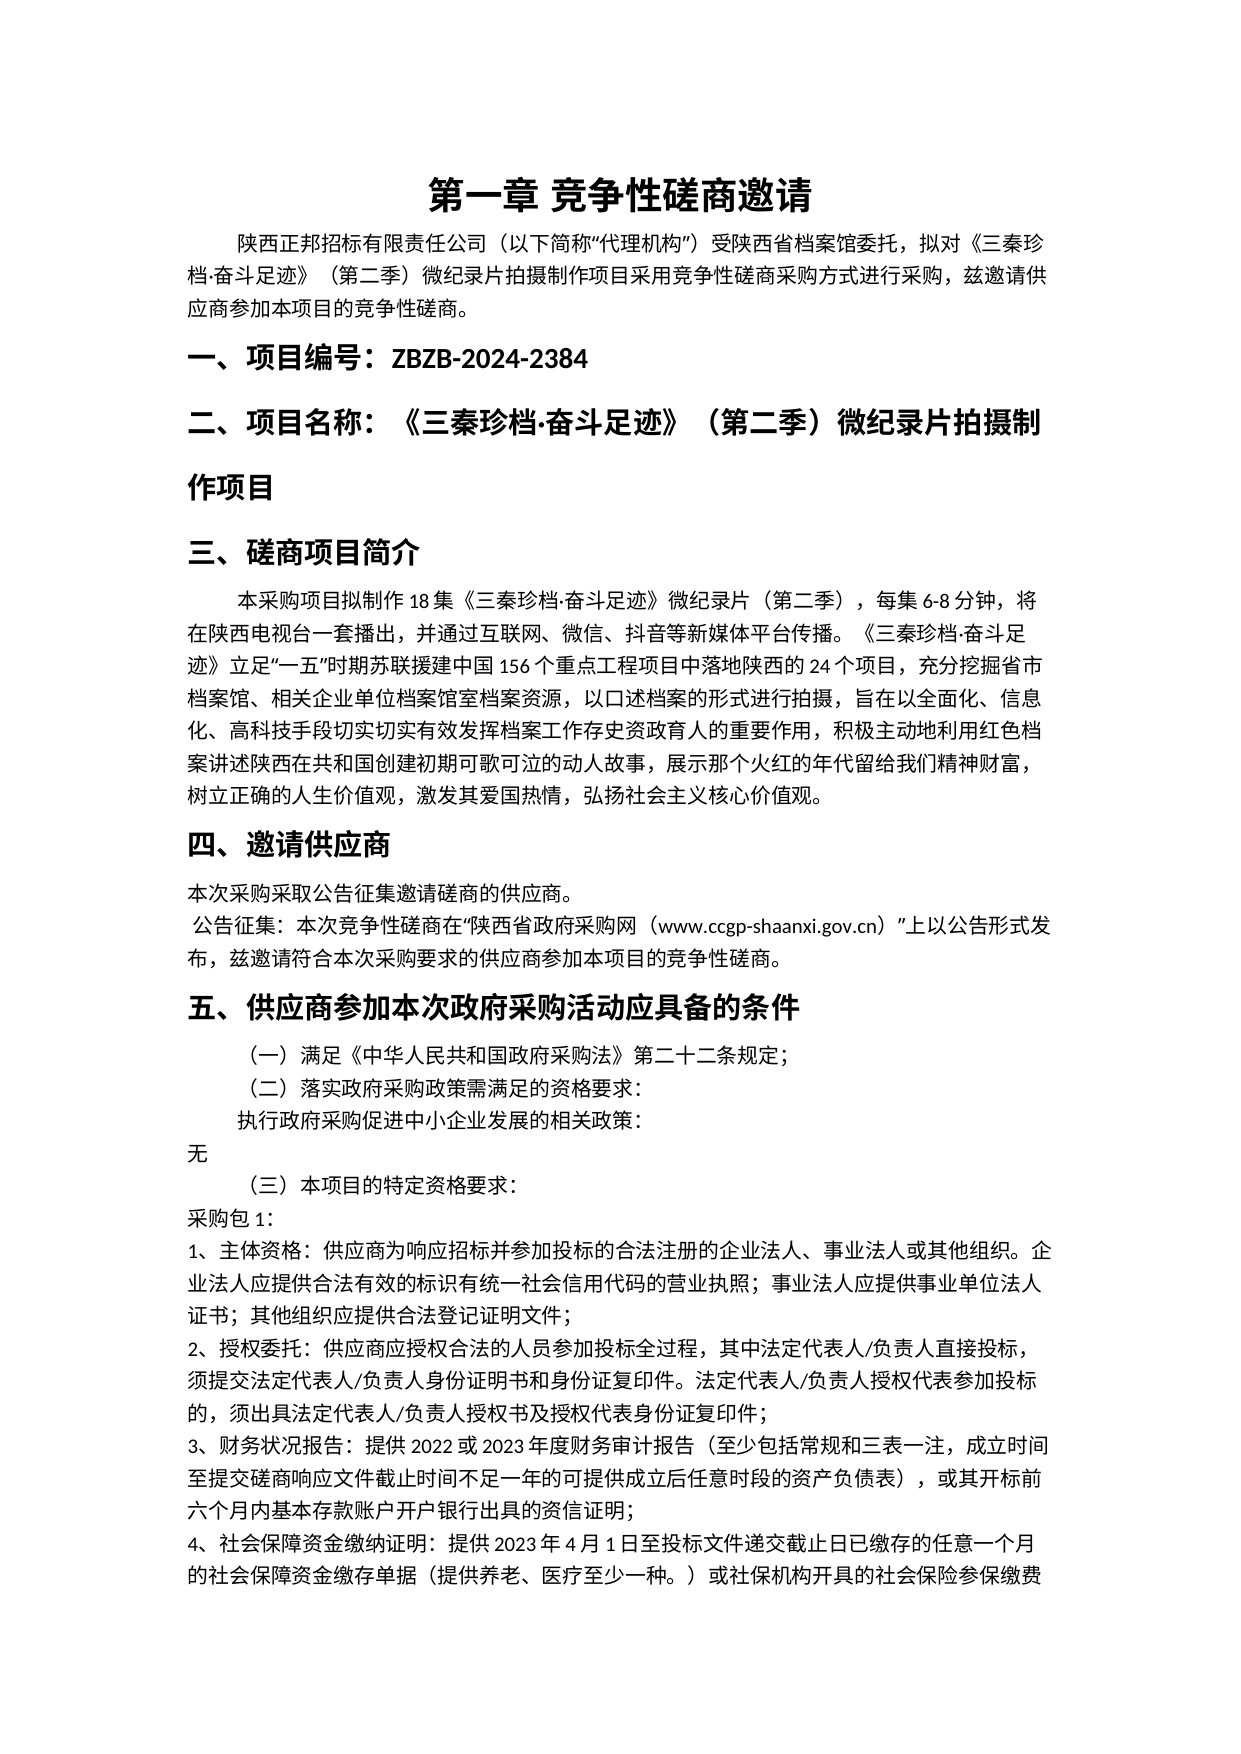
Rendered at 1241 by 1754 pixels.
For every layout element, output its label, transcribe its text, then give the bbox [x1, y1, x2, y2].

text 本次采购采取公告征集邀请磋商的供应商。 [187, 877, 1053, 909]
text 第一章 竞争性磋商邀请 [187, 162, 1053, 227]
text 本采购项目拟制作18集《三秦珍档·奋斗足迹》微纪录片（第二季），每集6-8分钟，将在陕西电视台一套播出，并通过互联网、微信、抖音等新媒体平台传播。《三秦珍档·奋斗足迹》立足“一五”时期苏联援建中国156个重点工程项目中落地陕西的24个项目，充分挖掘省市档案馆、相关企业单位档案馆室档案资源，以口述档案的形式进行拍摄，旨在以全面化、信息化、高科技手段切实切实有效发挥档案工作存史资政育人的重要作用，积极主动地利用红色档案讲述陕西在共和国创建初期可歌可泣的动人故事，展示那个火红的年代留给我们精神财富，树立正确的人生价值观，激发其爱国热情，弘扬社会主义核心价值观。 [187, 584, 1053, 812]
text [187, 1527, 1053, 1592]
text 采购包1： [187, 1202, 1053, 1234]
text （二）落实政府采购政策需满足的资格要求： [187, 1072, 1053, 1104]
text 公告征集：本次竞争性磋商在“陕西省政府采购网（www.ccgp-shaanxi.gov.cn）”上以公告形式发布，兹邀请符合本次采购要求的供应商参加本项目的竞争性磋商。 [187, 909, 1053, 974]
text 三、磋商项目简介 [187, 519, 1053, 584]
text （三）本项目的特定资格要求： [187, 1169, 1053, 1202]
text 一、项目编号：ZBZB-2024-2384 [187, 324, 1053, 389]
text 五、供应商参加本次政府采购活动应具备的条件 [187, 974, 1053, 1039]
text 2、授权委托：供应商应授权合法的人员参加投标全过程，其中法定代表人/负责人直接投标，须提交法定代表人/负责人身份证明书和身份证复印件。法定代表人/负责人授权代表参加投标的，须出具法定代表人/负责人授权书及授权代表身份证复印件； [187, 1332, 1053, 1429]
text 四、邀请供应商 [187, 812, 1053, 877]
text 二、项目名称：《三秦珍档·奋斗足迹》（第二季）微纪录片拍摄制作项目 [187, 389, 1053, 519]
text 执行政府采购促进中小企业发展的相关政策： [187, 1104, 1053, 1137]
text 无 [187, 1137, 1053, 1169]
text 3、财务状况报告：提供2022或2023年度财务审计报告（至少包括常规和三表一注，成立时间至提交磋商响应文件截止时间不足一年的可提供成立后任意时段的资产负债表），或其开标前六个月内基本存款账户开户银行出具的资信证明； [187, 1429, 1053, 1527]
text 1、主体资格：供应商为响应招标并参加投标的合法注册的企业法人、事业法人或其他组织。企业法人应提供合法有效的标识有统一社会信用代码的营业执照；事业法人应提供事业单位法人证书；其他组织应提供合法登记证明文件； [187, 1234, 1053, 1332]
text （一）满足《中华人民共和国政府采购法》第二十二条规定； [187, 1039, 1053, 1072]
text 陕西正邦招标有限责任公司（以下简称“代理机构”）受陕西省档案馆委托，拟对《三秦珍档·奋斗足迹》（第二季）微纪录片拍摄制作项目采用竞争性磋商采购方式进行采购，兹邀请供应商参加本项目的竞争性磋商。 [187, 227, 1053, 324]
